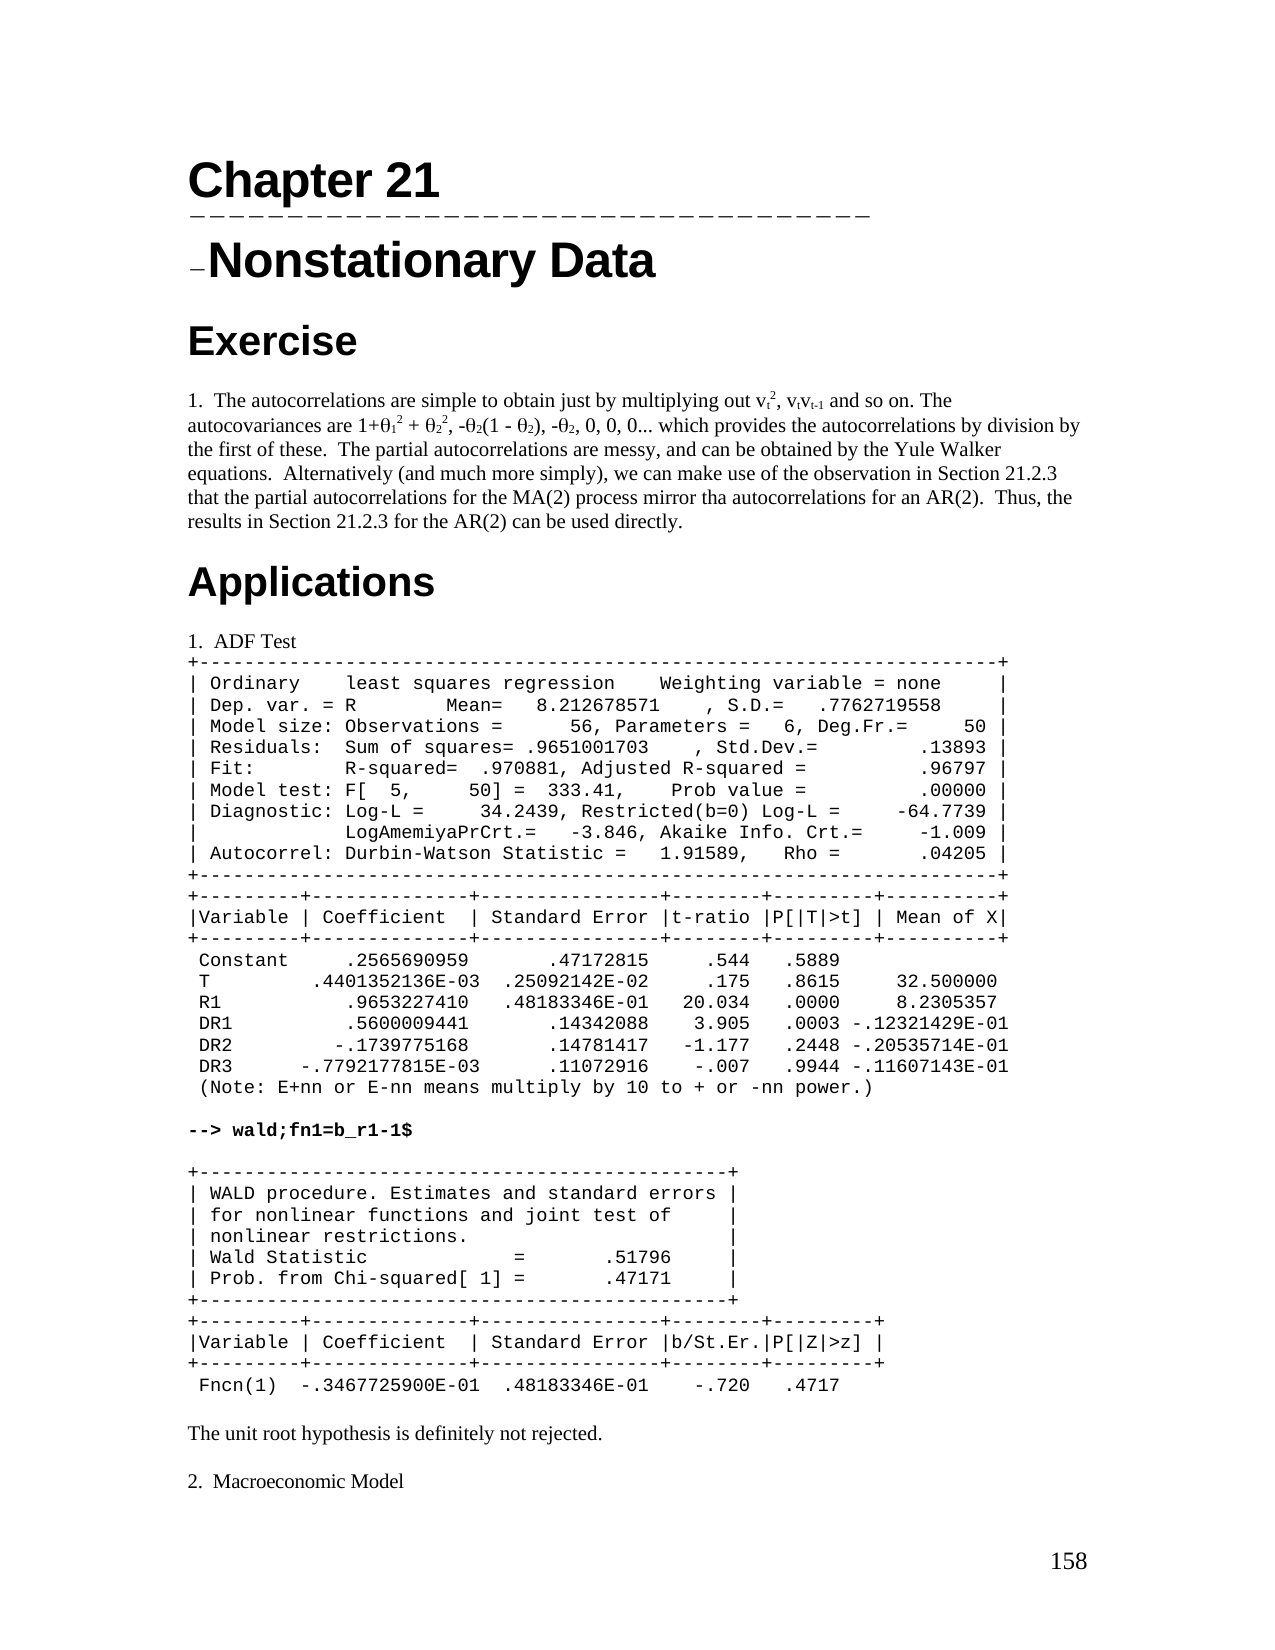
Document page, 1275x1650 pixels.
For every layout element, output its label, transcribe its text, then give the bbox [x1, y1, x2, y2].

text | Autocorrel: Durbin-Watson Statistic = 1.91589, = .04205 | [187, 844, 1087, 865]
text | Fit: R-squared= .970881, Adjusted R-squared = .96797 | [187, 759, 1087, 780]
text --> wald;fn1=b_r1-1$ [187, 1120, 1087, 1142]
text | Dep. var. = R Mean= 8.212678571 , S.D.= .7762719558 | [187, 695, 1087, 717]
text Fncn(1) -.3467725900E-01 .48183346E-01 -.720 .4717 [187, 1375, 1087, 1397]
text | Prob. from Chi-squared[ 1] = .47171 | [187, 1269, 1087, 1290]
text R1 .9653227410 .48183346E-01 20.034 .0000 8.2305357 [187, 993, 1087, 1014]
text | nonlinear restrictions. | [187, 1227, 1087, 1248]
text 2. Macroeconomic Model [187, 1469, 1087, 1493]
text | Ordinary least squares regression Weighting variable = none | [187, 674, 1087, 695]
text +-----------------------------------------------------------------------+ [187, 865, 1087, 887]
text 1. ADF Test [187, 629, 1087, 653]
text | for nonlinear functions and joint test of | [187, 1205, 1087, 1227]
text Constant .2565690959 .47172815 .544 .5889 [187, 950, 1087, 972]
text T .4401352136E-03 .25092142E-02 .175 .8615 32.500000 [187, 972, 1087, 993]
text | WALD procedure. Estimates and standard errors | [187, 1184, 1087, 1205]
text +-----------------------------------------------------------------------+ [187, 653, 1087, 674]
text (Note: E+nn or E-nn means multiply by 10 to + or -nn power.) [187, 1078, 1087, 1099]
text | Model size: Observations = 56, Parameters = 6, Deg.Fr.= 50 | [187, 717, 1087, 738]
text The unit root hypothesis is definitely not rejected. [187, 1421, 1087, 1445]
text |Variable | Coefficient | Standard Error |b/St.Er.|P[|Z|>z] | [187, 1333, 1087, 1354]
text Applications [187, 557, 1087, 605]
text +-----------------------------------------------+ [187, 1163, 1087, 1184]
text | Model test: F[ 5, 50] = 333.41, Prob value = .00000 | [187, 780, 1087, 802]
text DR3 -.7792177815E-03 .11072916 -.007 .9944 -.11607143E-01 [187, 1057, 1087, 1078]
text | Diagnostic: Log-L = 34.2439, Restricted(b=0) Log-L = -64.7739 | [187, 802, 1087, 823]
text Nonstationary Data [187, 207, 1087, 288]
text DR2 -.1739775168 .14781417 -1.177 .2448 -.20535714E-01 [187, 1035, 1087, 1057]
text +---------+--------------+----------------+--------+---------+ [187, 1354, 1087, 1375]
text +---------+--------------+----------------+--------+---------+ [187, 1312, 1087, 1333]
text | LogAmemiyaPrCrt.= -3.846, Akaike Info. Crt.= -1.009 | [187, 823, 1087, 844]
text +---------+--------------+----------------+--------+---------+----------+ [187, 929, 1087, 950]
text 1. The autocorrelations are simple to obtain just by multiplying out vt2, vtvt-1 and so on. The autocovariances are 1+12 + 22, -2(1 - 2), -2, 0, 0, 0... which provides the autocorrelations by division by the first of these. The partial autocorrelations are messy, and can be obtained by the Yule Walker equations. Alternatively (and much more simply), we can make use of the observation in Section 21.2.3 that the partial autocorrelations for the MA(2) process mirror tha autocorrelations for an AR(2). Thus, the results in Section 21.2.3 for the AR(2) can be used directly. [187, 388, 1087, 533]
text Exercise [187, 316, 1087, 364]
text Chapter 21 [187, 150, 1087, 207]
text | Residuals: Sum of squares= .9651001703 , Std.Dev.= .13893 | [187, 738, 1087, 759]
text |Variable | Coefficient | Standard Error |t-ratio |P[|T|>t] | Mean of X| [187, 908, 1087, 929]
text +---------+--------------+----------------+--------+---------+----------+ [187, 887, 1087, 908]
text | Wald Statistic = .51796 | [187, 1248, 1087, 1269]
text +-----------------------------------------------+ [187, 1290, 1087, 1312]
text DR1 .5600009441 .14342088 3.905 .0003 -.12321429E-01 [187, 1014, 1087, 1035]
